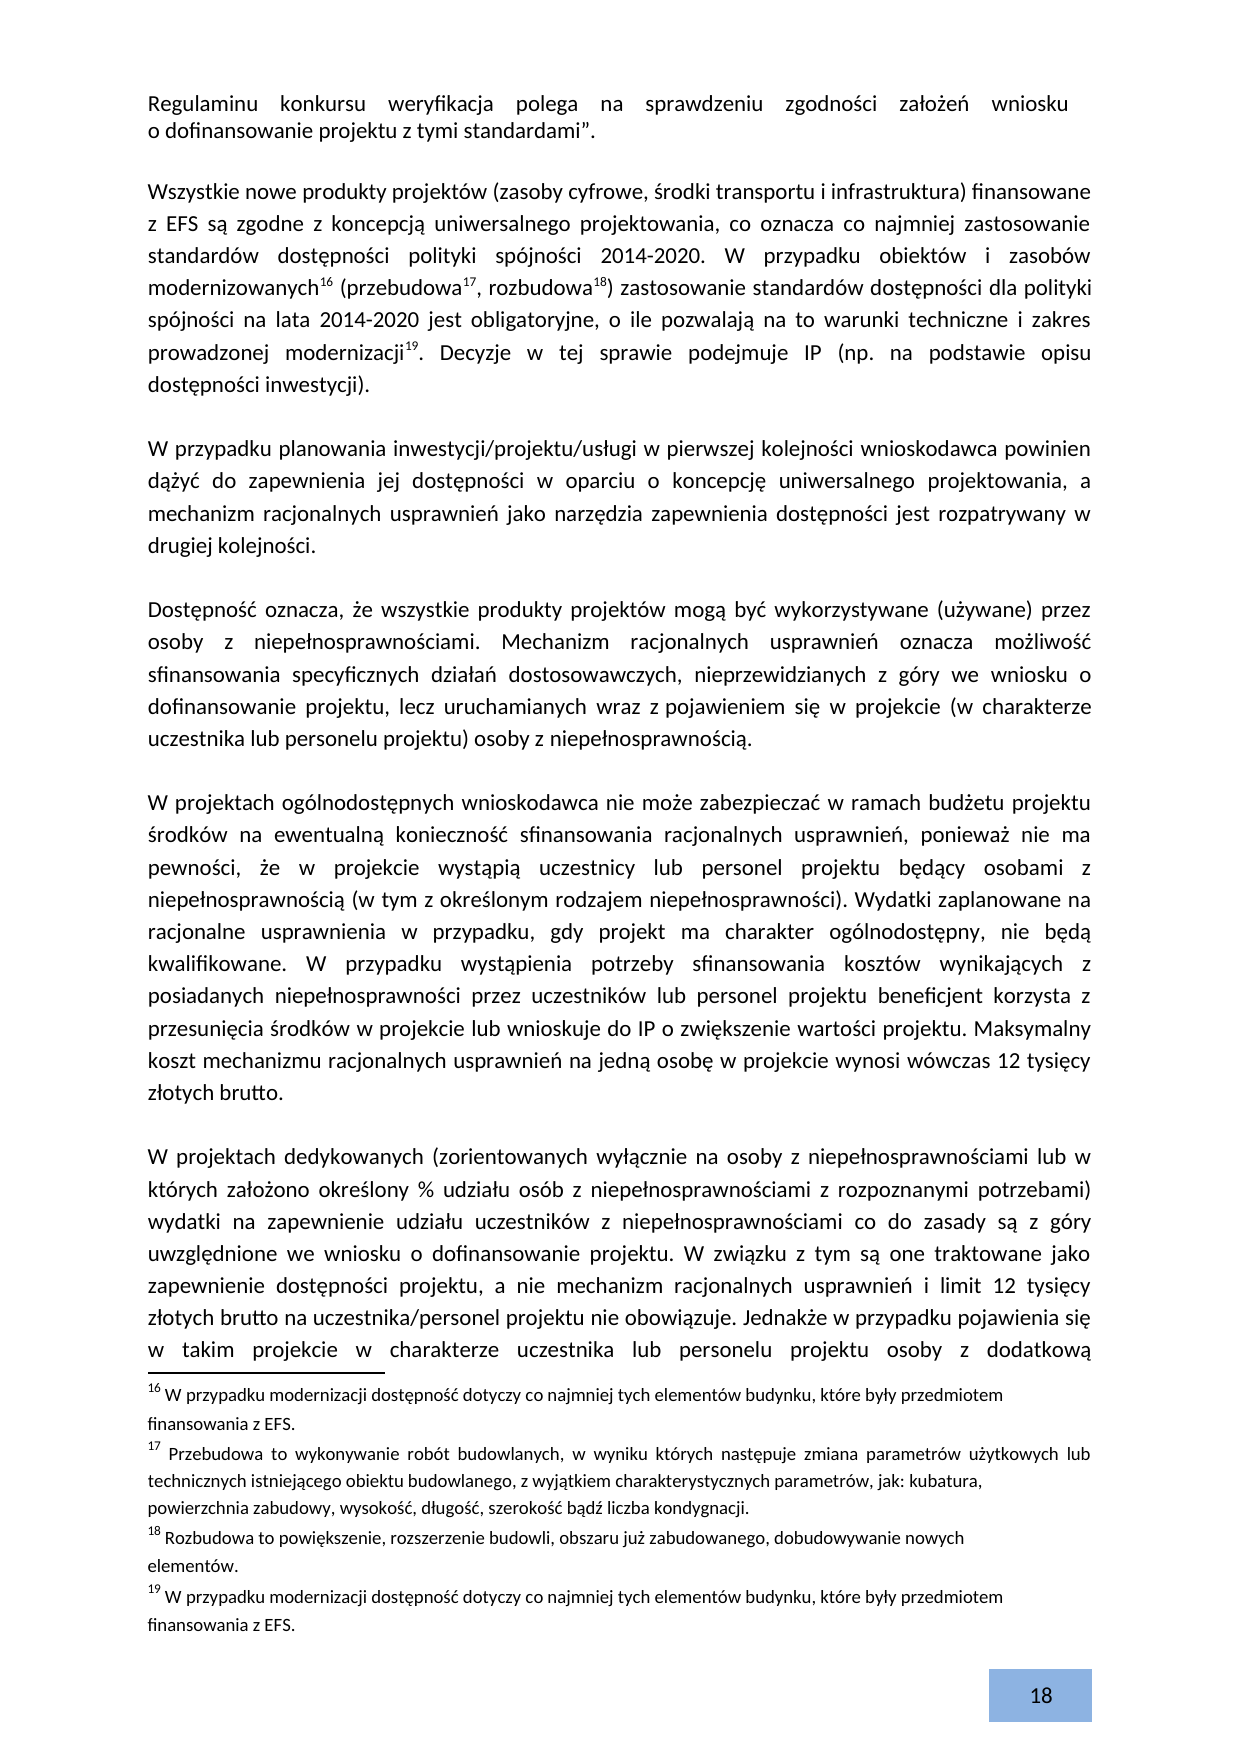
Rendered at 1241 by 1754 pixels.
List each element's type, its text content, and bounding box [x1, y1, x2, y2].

text Wszystkie nowe produkty projektów (zasoby cyfrowe, środki transportu i infrastruktura) finansowane z EFS są zgodne z koncepcją uniwersalnego projektowania, co oznacza co najmniej zastosowanie standardów dostępności polityki spójności 2014-2020. W przypadku obiektów i zasobów modernizowanych (przebudowa, rozbudowa) zastosowanie standardów dostępności dla polityki spójności na lata 2014-2020 jest obligatoryjne, o ile pozwalają na to warunki techniczne i zakres prowadzonej modernizacji. Decyzje w tej sprawie podejmuje IP (np. na podstawie opisu dostępności inwestycji). [147, 177, 1092, 398]
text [147, 89, 1092, 145]
text W projektach ogólnodostępnych wnioskodawca nie może zabezpieczać w ramach budżetu projektu środków na ewentualną konieczność sfinansowania racjonalnych usprawnień, ponieważ nie ma pewności, że w projekcie wystąpią uczestnicy lub personel projektu będący osobami z niepełnosprawnością (w tym z określonym rodzajem niepełnosprawności). Wydatki zaplanowane na racjonalne usprawnienia w przypadku, gdy projekt ma charakter ogólnodostępny, nie będą kwalifikowane. W przypadku wystąpienia potrzeby sfinansowania kosztów wynikających z posiadanych niepełnosprawności przez uczestników lub personel projektu beneficjent korzysta z przesunięcia środków w projekcie lub wnioskuje do IP o zwiększenie wartości projektu. Maksymalny koszt mechanizmu racjonalnych usprawnień na jedną osobę w projekcie wynosi wówczas 12 tysięcy złotych brutto. [147, 788, 1092, 1106]
list Dostępność oznacza, że wszystkie produkty projektów mogą być wykorzystywane (używane) przez osoby z niepełnosprawnościami. Mechanizm racjonalnych usprawnień oznacza możliwość sfinansowania specyficznych działań dostosowawczych, nieprzewidzianych z góry we wniosku o dofinansowanie projektu, lecz uruchamianych wraz z pojawieniem się w projekcie (w charakterze uczestnika lub personelu projektu) osoby z niepełnosprawnością. [148, 595, 1092, 752]
list W przypadku planowania inwestycji/projektu/usługi w pierwszej kolejności wnioskodawca powinien dążyć do zapewnienia jej dostępności w oparciu o koncepcję uniwersalnego projektowania, a mechanizm racjonalnych usprawnień jako narzędzia zapewnienia dostępności jest rozpatrywany w drugiej kolejności. [148, 434, 1092, 559]
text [147, 1142, 1092, 1364]
